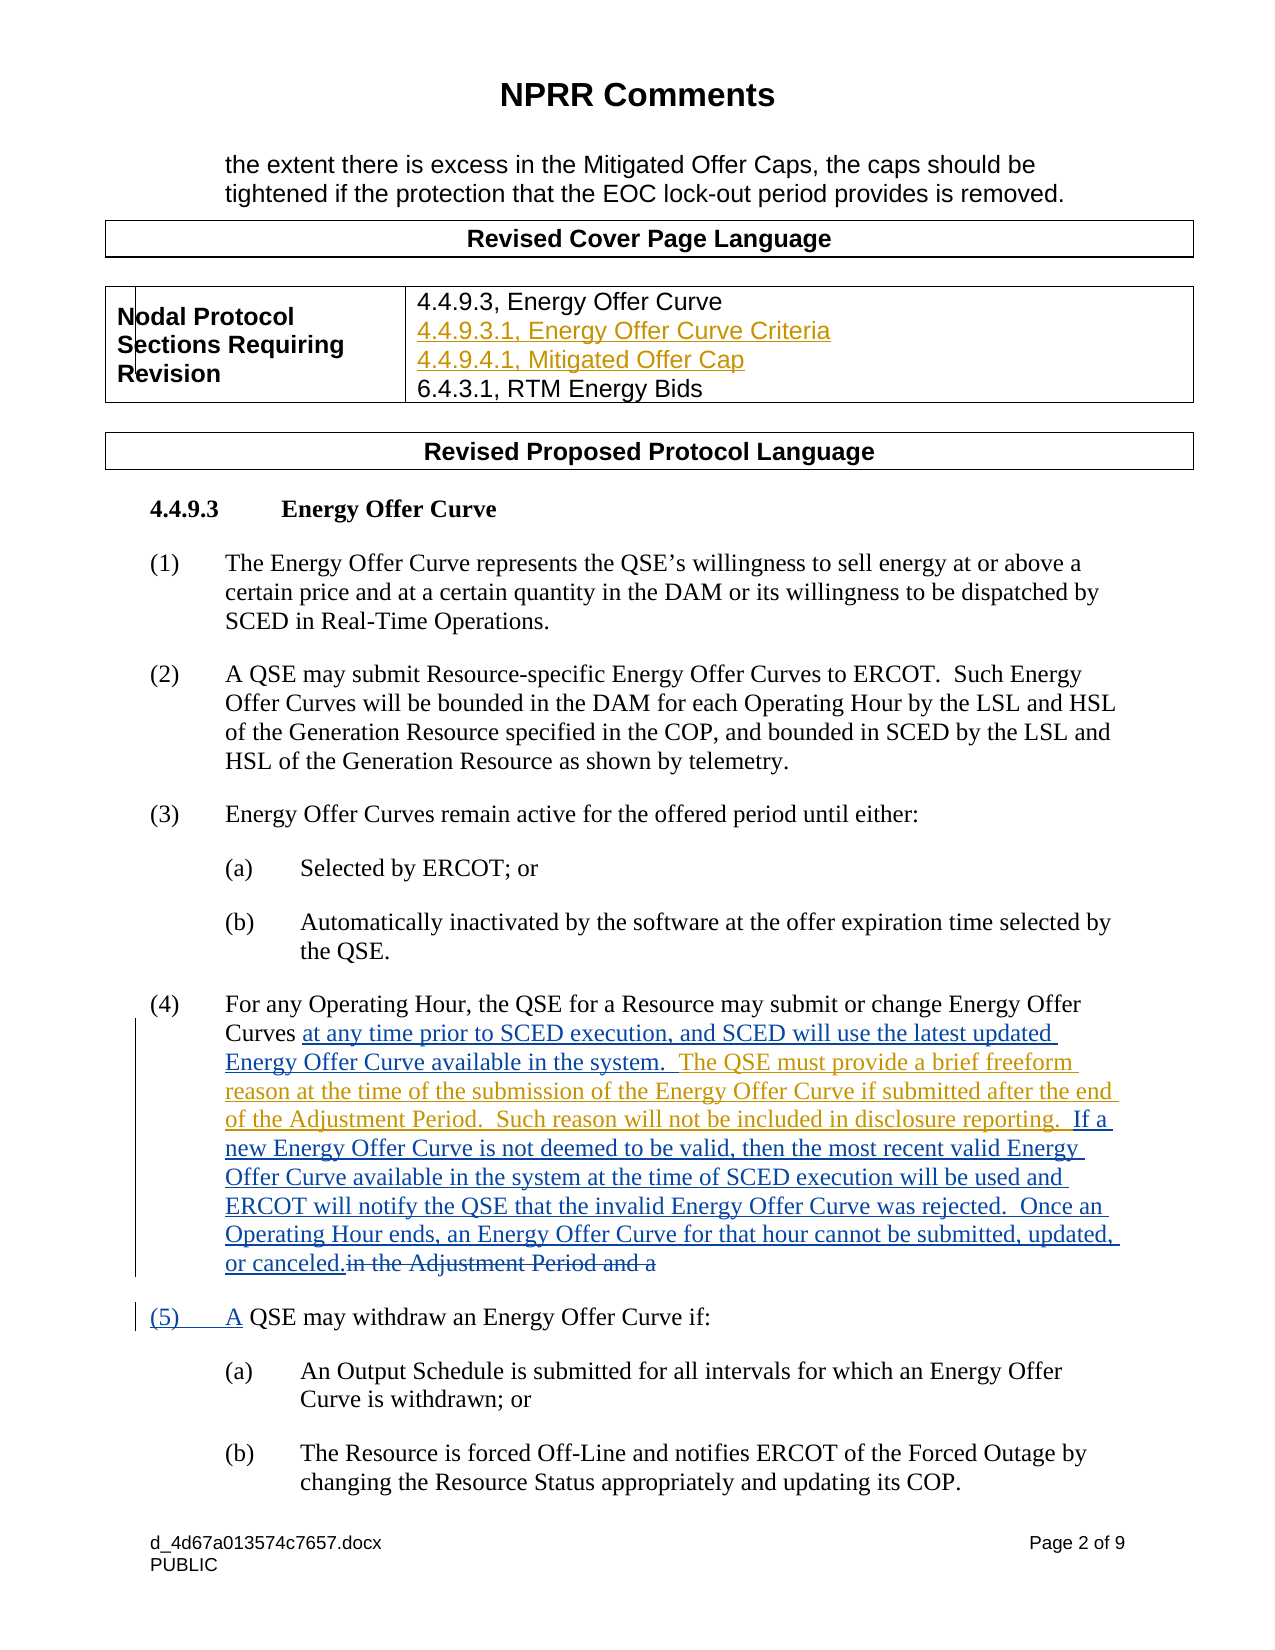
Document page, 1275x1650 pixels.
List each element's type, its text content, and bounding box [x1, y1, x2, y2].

table_header Revised Proposed Protocol Language [106, 433, 1193, 468]
text 4.4.9.3 Energy Offer Curve [150, 494, 1125, 523]
list (b) The Resource is forced Off-Line and notifies ERCOT of the Forced Outage by changing the Resource Status appropriately and updating its COP. [225, 1438, 1125, 1496]
text (3) Energy Offer Curves remain active for the offered period until either: [150, 799, 1125, 828]
table_header Revised Cover Page Language [106, 221, 1193, 256]
text (4) For any Operating Hour, the QSE for a Resource may submit or change Energy Offer Curves [150, 989, 1125, 1277]
text (1) The Energy Offer Curve represents the QSE’s willingness to sell energy at or above a certain price and at a certain quantity in the DAM or its willingness to be dispatched by SCED in Real-Time Operations. [150, 548, 1125, 634]
list (a) An Output Schedule is submitted for all intervals for which an Energy Offer Curve is withdrawn; or [225, 1356, 1125, 1413]
text QSE may withdraw an Energy Offer Curve if: [150, 1302, 1125, 1331]
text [225, 150, 1125, 207]
text (2) A QSE may submit Resource-specific Energy Offer Curves to ERCOT. Such Energy Offer Curves will be bounded in the DAM for each Operating Hour by the LSL and HSL of the Generation Resource specified in the COP, and bounded in SCED by the LSL and HSL of the Generation Resource as shown by telemetry. [150, 659, 1125, 774]
list (a) Selected by ERCOT; or [225, 853, 1125, 882]
list (b) Automatically inactivated by the software at the offer expiration time selected by the QSE. [225, 907, 1125, 964]
table_header 4.4.9.3, Energy Offer Curve 6.4.3.1, RTM Energy Bids [406, 287, 1193, 402]
table_header Nodal Protocol Sections Requiring Revision [106, 287, 405, 402]
